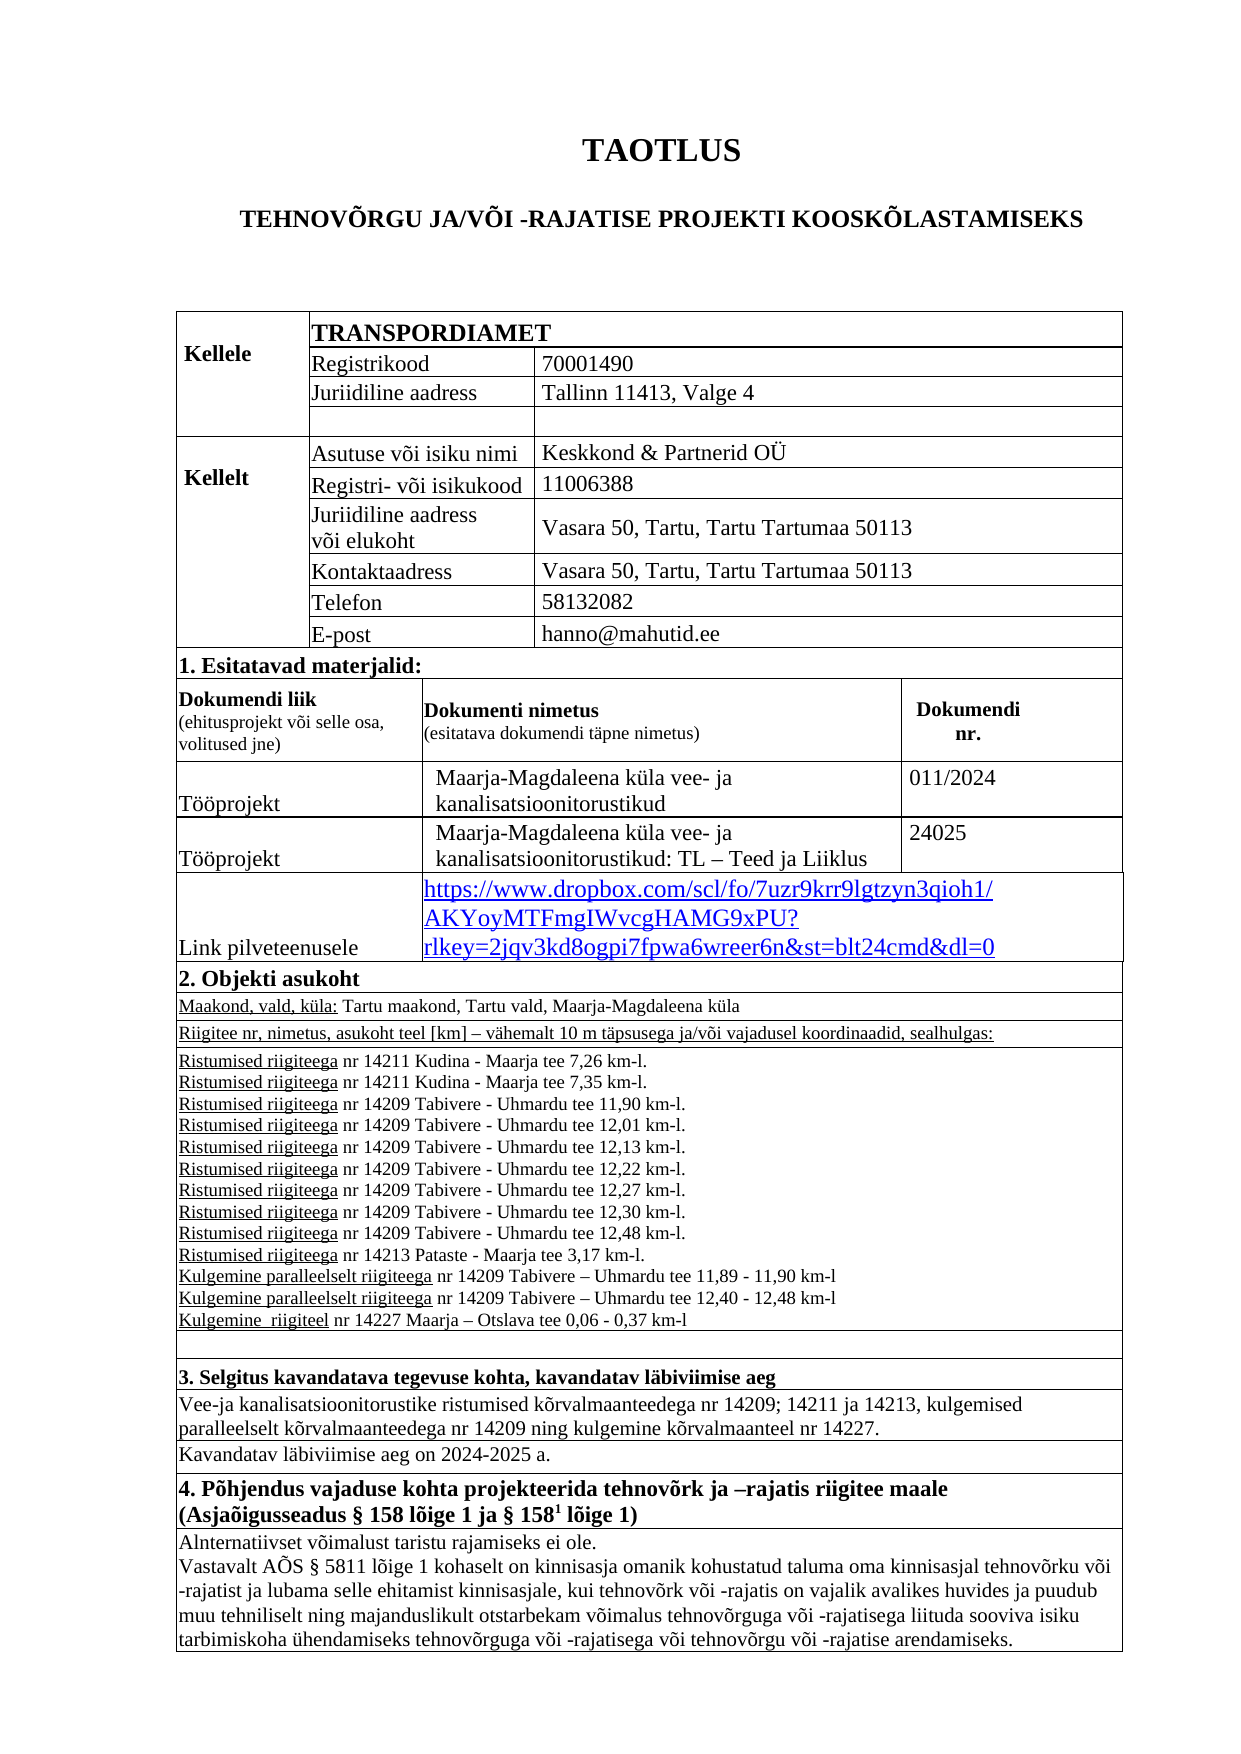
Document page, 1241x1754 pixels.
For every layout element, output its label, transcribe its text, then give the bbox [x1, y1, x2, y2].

table_header TRANSPORDIAMET [310, 312, 1122, 346]
table_cell Kontaktaadress [310, 554, 534, 584]
table_cell 1. Esitatavad materjalid: [177, 648, 1122, 678]
table_cell Keskkond & Partnerid OÜ [535, 437, 1122, 467]
text TAOTLUS [177, 130, 1146, 168]
table_cell [1041, 679, 1122, 761]
table_cell Juriidiline aadress või elukoht [310, 499, 534, 553]
table_cell [1035, 679, 1041, 761]
table_cell 11006388 [535, 468, 1122, 498]
table_cell E-post [310, 617, 534, 647]
table_cell Maarja-Magdaleena küla vee- ja kanalisatsioonitorustikud: TL – Teed ja Liiklus [423, 818, 901, 872]
table_cell Maarja-Magdaleena küla vee- ja kanalisatsioonitorustikud [423, 762, 901, 816]
table_cell [1035, 762, 1041, 816]
table_cell Vasara 50, Tartu, Tartu Tartumaa 50113 [535, 499, 1122, 553]
table_cell Registrikood [310, 348, 534, 376]
table_cell 3. Selgitus kavandatava tegevuse kohta, kavandatav läbiviimise aeg [177, 1359, 1122, 1389]
table_cell Kavandatav läbiviimise aeg on 2024-2025 a. [177, 1441, 1122, 1472]
table_cell 2. Objekti asukoht [177, 962, 1122, 992]
table_cell Maakond, vald, küla: Tartu maakond, Tartu vald, Maarja-Magdaleena küla [177, 993, 1122, 1019]
table_cell Tööprojekt [177, 762, 422, 816]
table_cell 58132082 [535, 586, 1122, 616]
table_cell hanno@mahutid.ee [535, 617, 1122, 647]
table_cell [1041, 762, 1122, 816]
table_cell Tallinn 11413, Valge 4 [535, 377, 1122, 406]
table_cell Tööprojekt [177, 818, 422, 872]
table_cell Vasara 50, Tartu, Tartu Tartumaa 50113 [535, 554, 1122, 584]
table_cell Alnternatiivset võimalust taristu rajamiseks ei ole. Vastavalt AÕS § 5811 lõige 1 kohaselt on kinnisasja omanik kohustatud taluma oma kinnisasjal tehnovõrku või -rajatist ja lubama selle ehitamist kinnisasjale, kui tehnovõrk või -rajatis on vajalik avalikes huvides ja puudub muu tehniliselt ning majanduslikult otstarbekam võimalus tehnovõrguga või -rajatisega liituda sooviva isiku tarbimiskoha ühendamiseks tehnovõrguga või -rajatisega või tehnovõrgu või -rajatise arendamiseks. [177, 1529, 1122, 1651]
table_cell [177, 1331, 1122, 1358]
table_cell Vee-ja kanalisatsioonitorustike ristumised kõrvalmaanteedega nr 14209; 14211 ja 14213, kulgemised paralleelselt kõrvalmaanteedega nr 14209 ning kulgemine kõrvalmaanteel nr 14227. [177, 1390, 1122, 1439]
table_cell Kellelt [177, 437, 309, 647]
table_cell 24025 [902, 818, 1035, 872]
table_cell [1041, 818, 1122, 872]
table_header Kellele [177, 312, 309, 436]
table_cell 011/2024 [902, 762, 1035, 816]
table_cell Juriidiline aadress [310, 377, 534, 406]
table_cell Asutuse või isiku nimi [310, 437, 534, 467]
table_cell Ristumised riigiteega nr 14211 Kudina - Maarja tee 7,26 km-l. Ristumised riigiteega nr 14211 Kudina - Maarja tee 7,35 km-l. Ristumised riigiteega nr 14209 Tabivere - Uhmardu tee 11,90 km-l. Ristumised riigiteega nr 14209 Tabivere - Uhmardu tee 12,01 km-l. Ristumised riigiteega nr 14209 Tabivere - Uhmardu tee 12,13 km-l. Ristumised riigiteega nr 14209 Tabivere - Uhmardu tee 12,22 km-l. Ristumised riigiteega nr 14209 Tabivere - Uhmardu tee 12,27 km-l. Ristumised riigiteega nr 14209 Tabivere - Uhmardu tee 12,30 km-l. Ristumised riigiteega nr 14209 Tabivere - Uhmardu tee 12,48 km-l. Ristumised riigiteega nr 14213 Pataste - Maarja tee 3,17 km-l. Kulgemine paralleelselt riigiteega nr 14209 Tabivere – Uhmardu tee 11,89 - 11,90 km-l Kulgemine paralleelselt riigiteega nr 14209 Tabivere – Uhmardu tee 12,40 - 12,48 km-l Kulgemine riigiteel nr 14227 Maarja – Otslava tee 0,06 - 0,37 km-l [177, 1048, 1122, 1330]
table_cell 70001490 [535, 348, 1122, 376]
table_cell [535, 407, 1122, 436]
table_cell Dokumendi nr. [902, 679, 1035, 761]
text TEHNOVÕRGU JA/VÕI -RAJATISE PROJEKTI KOOSKÕLASTAMISEKS [177, 204, 1146, 233]
table_cell Link pilveteenusele [177, 873, 422, 961]
table_cell Dokumendi liik (ehitusprojekt või selle osa, volitused jne) [177, 679, 422, 761]
table_cell Riigitee nr, nimetus, asukoht teel [km] – vähemalt 10 m täpsusega ja/või vajadusel koordinaadid, sealhulgas: [177, 1021, 1122, 1047]
table_cell Telefon [310, 586, 534, 616]
table_cell Dokumenti nimetus (esitatava dokumendi täpne nimetus) [423, 679, 901, 761]
table_cell https://www.dropbox.com/scl/fo/7uzr9krr9lgtzyn3qioh1/AKYoyMTFmgIWvcgHAMG9xPU?rlkey=2jqv3kd8ogpi7fpwa6wreer6n&st=blt24cmd&dl=0 [423, 873, 1123, 961]
table_cell [310, 407, 534, 436]
table_cell Registri- või isikukood [310, 468, 534, 498]
table_cell [1035, 818, 1041, 872]
table_cell 4. Põhjendus vajaduse kohta projekteerida tehnovõrk ja –rajatis riigitee maale (Asjaõigusseadus § 158 lõige 1 ja § 1581 lõige 1) [177, 1474, 1122, 1528]
